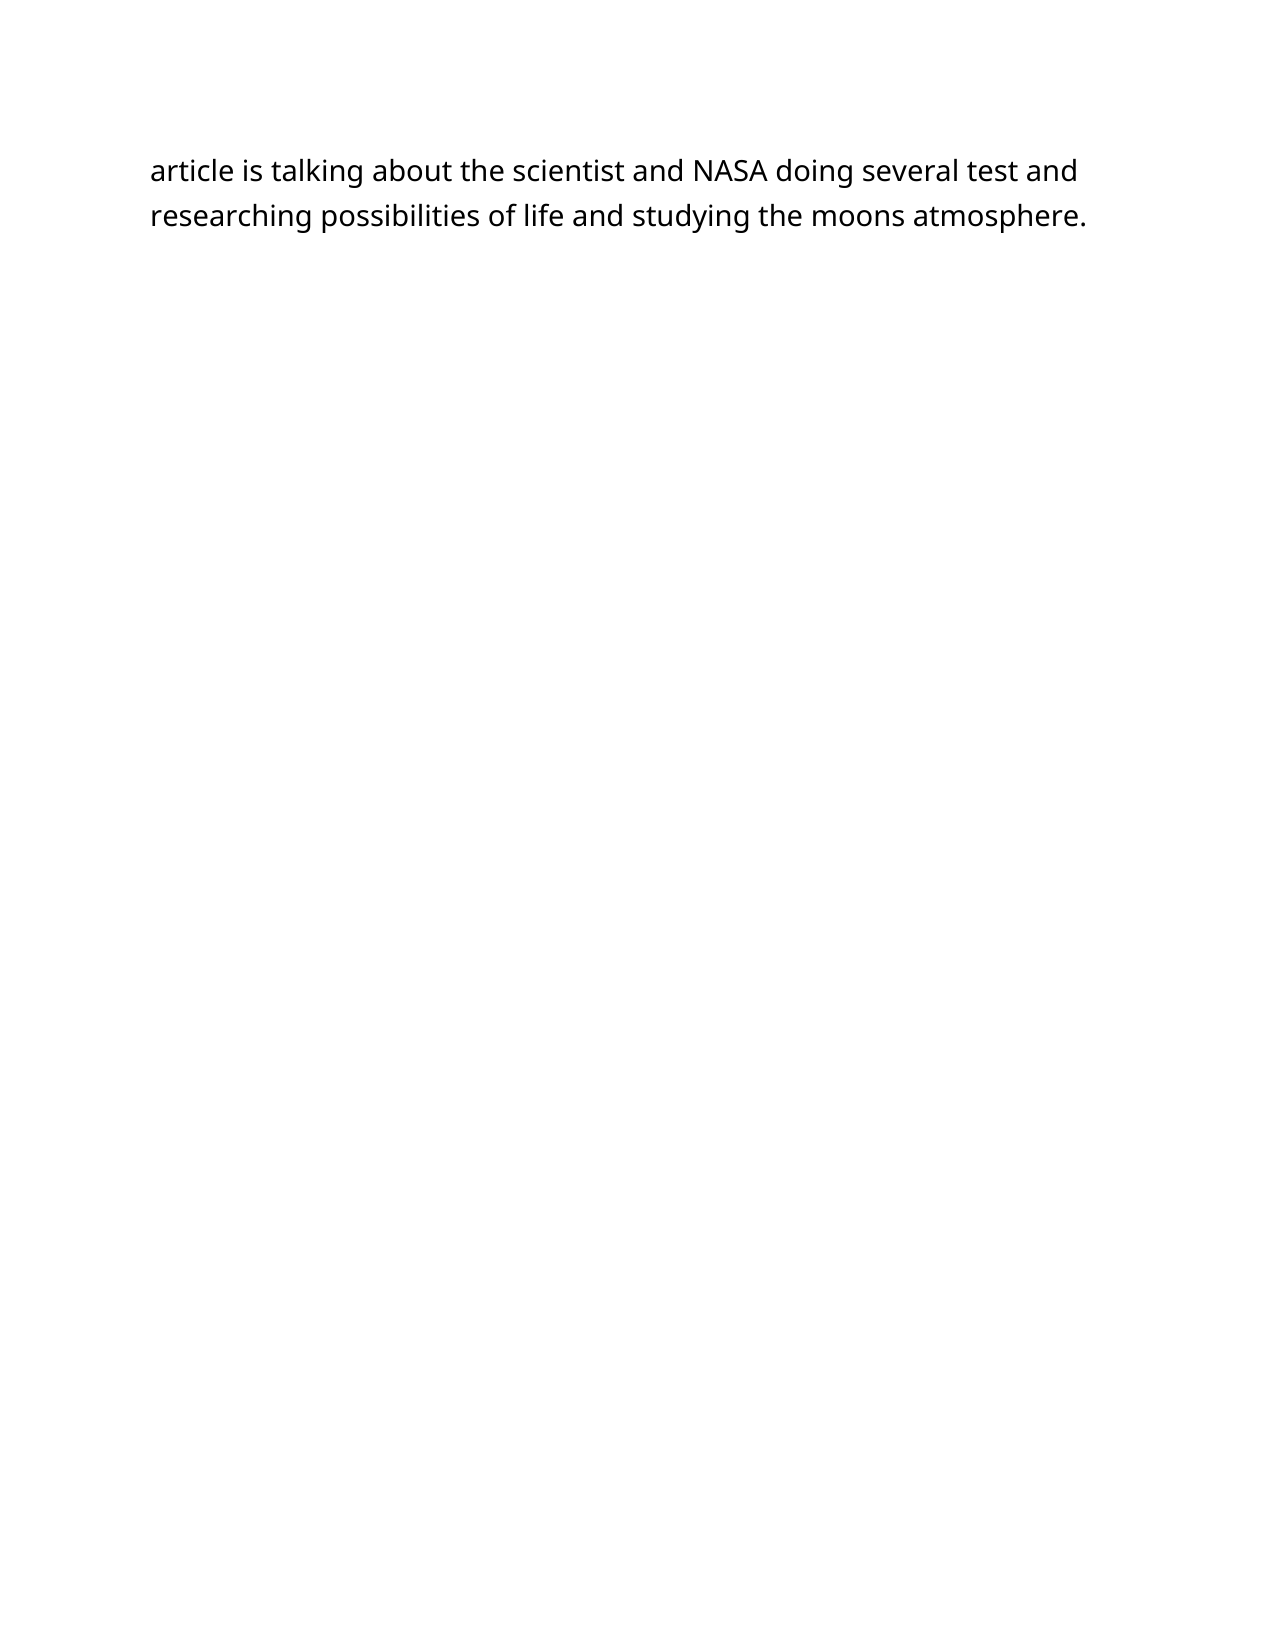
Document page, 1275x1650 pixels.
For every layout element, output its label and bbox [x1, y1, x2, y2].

text [150, 150, 1125, 235]
